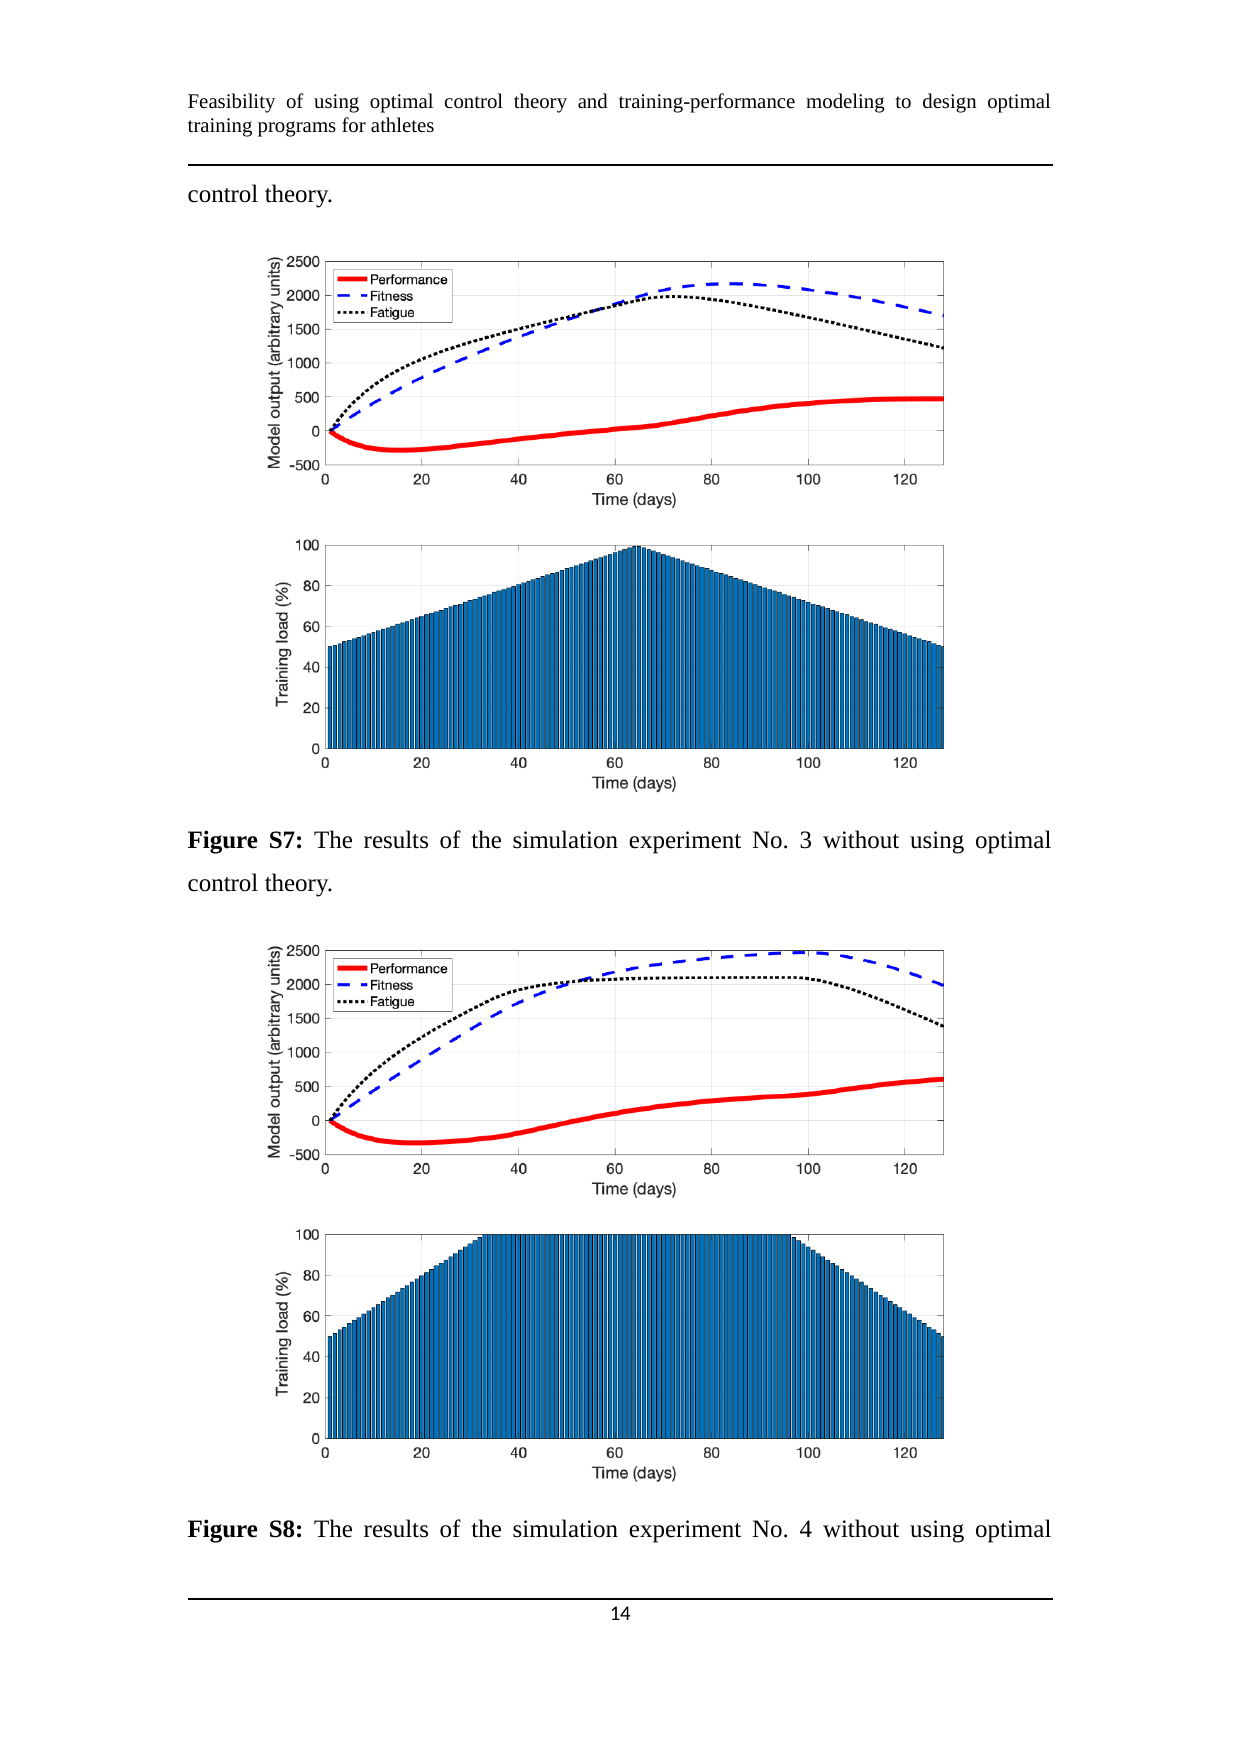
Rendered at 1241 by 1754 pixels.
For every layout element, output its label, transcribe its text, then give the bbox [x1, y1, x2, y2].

text Figure S7: The results of the simulation experiment No. 3 without using optimal control theory. [187, 821, 1053, 901]
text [187, 174, 1053, 212]
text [187, 1510, 1053, 1548]
picture [221, 905, 1019, 1504]
picture [221, 216, 1019, 814]
